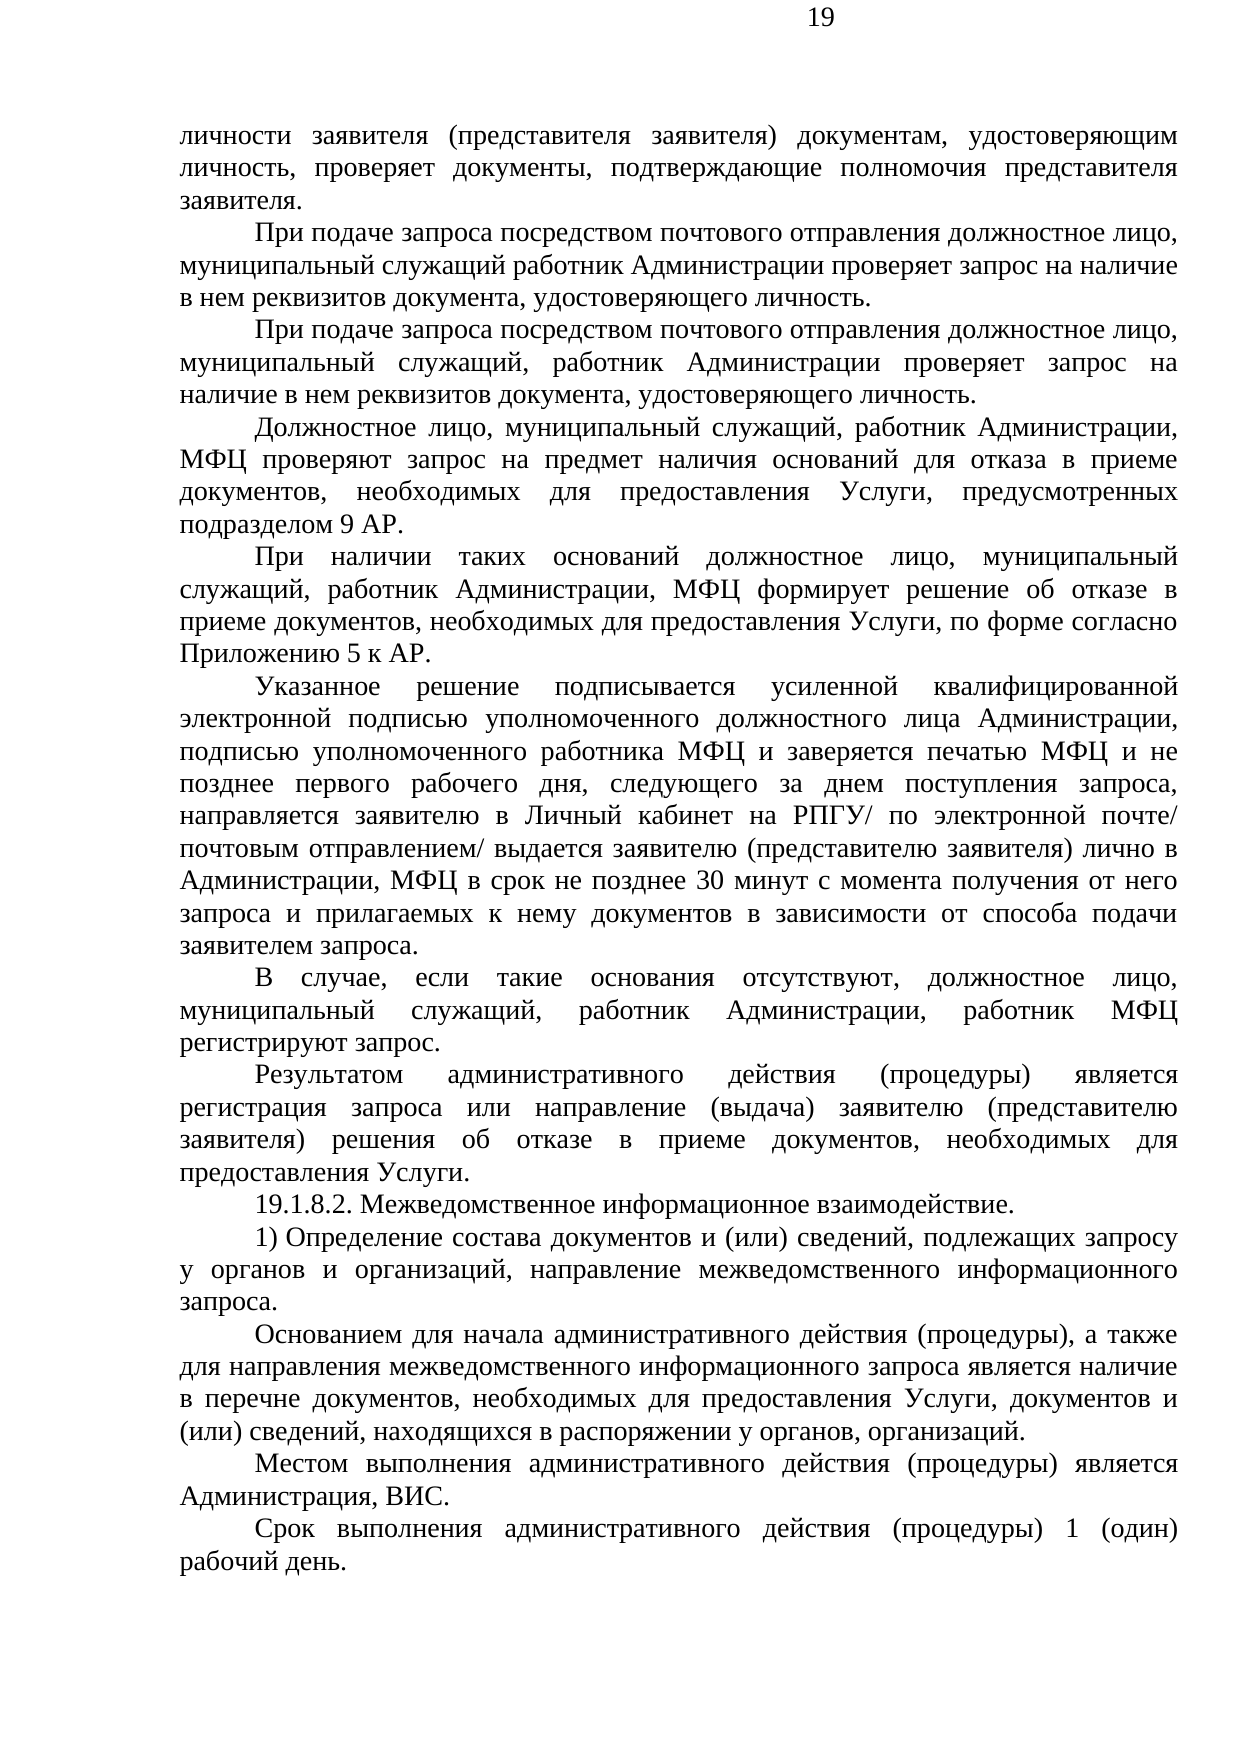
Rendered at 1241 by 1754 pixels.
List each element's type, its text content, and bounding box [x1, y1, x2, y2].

text Должностное лицо, муниципальный служащий, работник Администрации, МФЦ проверяют запрос на предмет наличия оснований для отказа в приеме документов, необходимых для предоставления Услуги, предусмотренных подразделом 9 АР. [179, 410, 1179, 539]
text Основанием для начала административного действия (процедуры), а также для направления межведомственного информационного запроса является наличие в перечне документов, необходимых для предоставления Услуги, документов и (или) сведений, находящихся в распоряжении у органов, организаций. [179, 1317, 1179, 1446]
text Результатом административного действия (процедуры) является регистрация запроса или направление (выдача) заявителю (представителю заявителя) решения об отказе в приеме документов, необходимых для предоставления Услуги. [179, 1058, 1179, 1187]
text При подаче запроса посредством почтового отправления должностное лицо, муниципальный служащий, работник Администрации проверяет запрос на наличие в нем реквизитов документа, удостоверяющего личность. [179, 312, 1179, 410]
text Срок выполнения административного действия (процедуры) 1 (один) рабочий день. [179, 1511, 1179, 1576]
text При наличии таких оснований должностное лицо, муниципальный служащий, работник Администрации, МФЦ формирует решение об отказе в приеме документов, необходимых для предоставления Услуги, по форме согласно Приложению 5 к АР. [179, 539, 1179, 669]
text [179, 118, 1179, 215]
text При подаче запроса посредством почтового отправления должностное лицо, муниципальный служащий работник Администрации проверяет запрос на наличие в нем реквизитов документа, удостоверяющего личность. [179, 215, 1179, 312]
text В случае, если такие основания отсутствуют, должностное лицо, муниципальный служащий, работник Администрации, работник МФЦ регистрируют запрос. [179, 960, 1179, 1058]
text 19.1.8.2. Межведомственное информационное взаимодействие. [179, 1187, 1181, 1219]
text Указанное решение подписывается усиленной квалифицированной электронной подписью уполномоченного должностного лица Администрации, подписью уполномоченного работника МФЦ и заверяется печатью МФЦ и не позднее первого рабочего дня, следующего за днем поступления запроса, направляется заявителю в Личный кабинет на РПГУ/ по электронной почте/ почтовым отправлением/ выдается заявителю (представителю заявителя) лично в Администрации, МФЦ в срок не позднее 30 минут с момента получения от него запроса и прилагаемых к нему документов в зависимости от способа подачи заявителем запроса. [179, 669, 1179, 960]
text Местом выполнения административного действия (процедуры) является Администрация, ВИС. [179, 1446, 1179, 1511]
list Определение состава документов и (или) сведений, подлежащих запросу у органов и организаций, направление межведомственного информационного запроса. [179, 1219, 1179, 1317]
